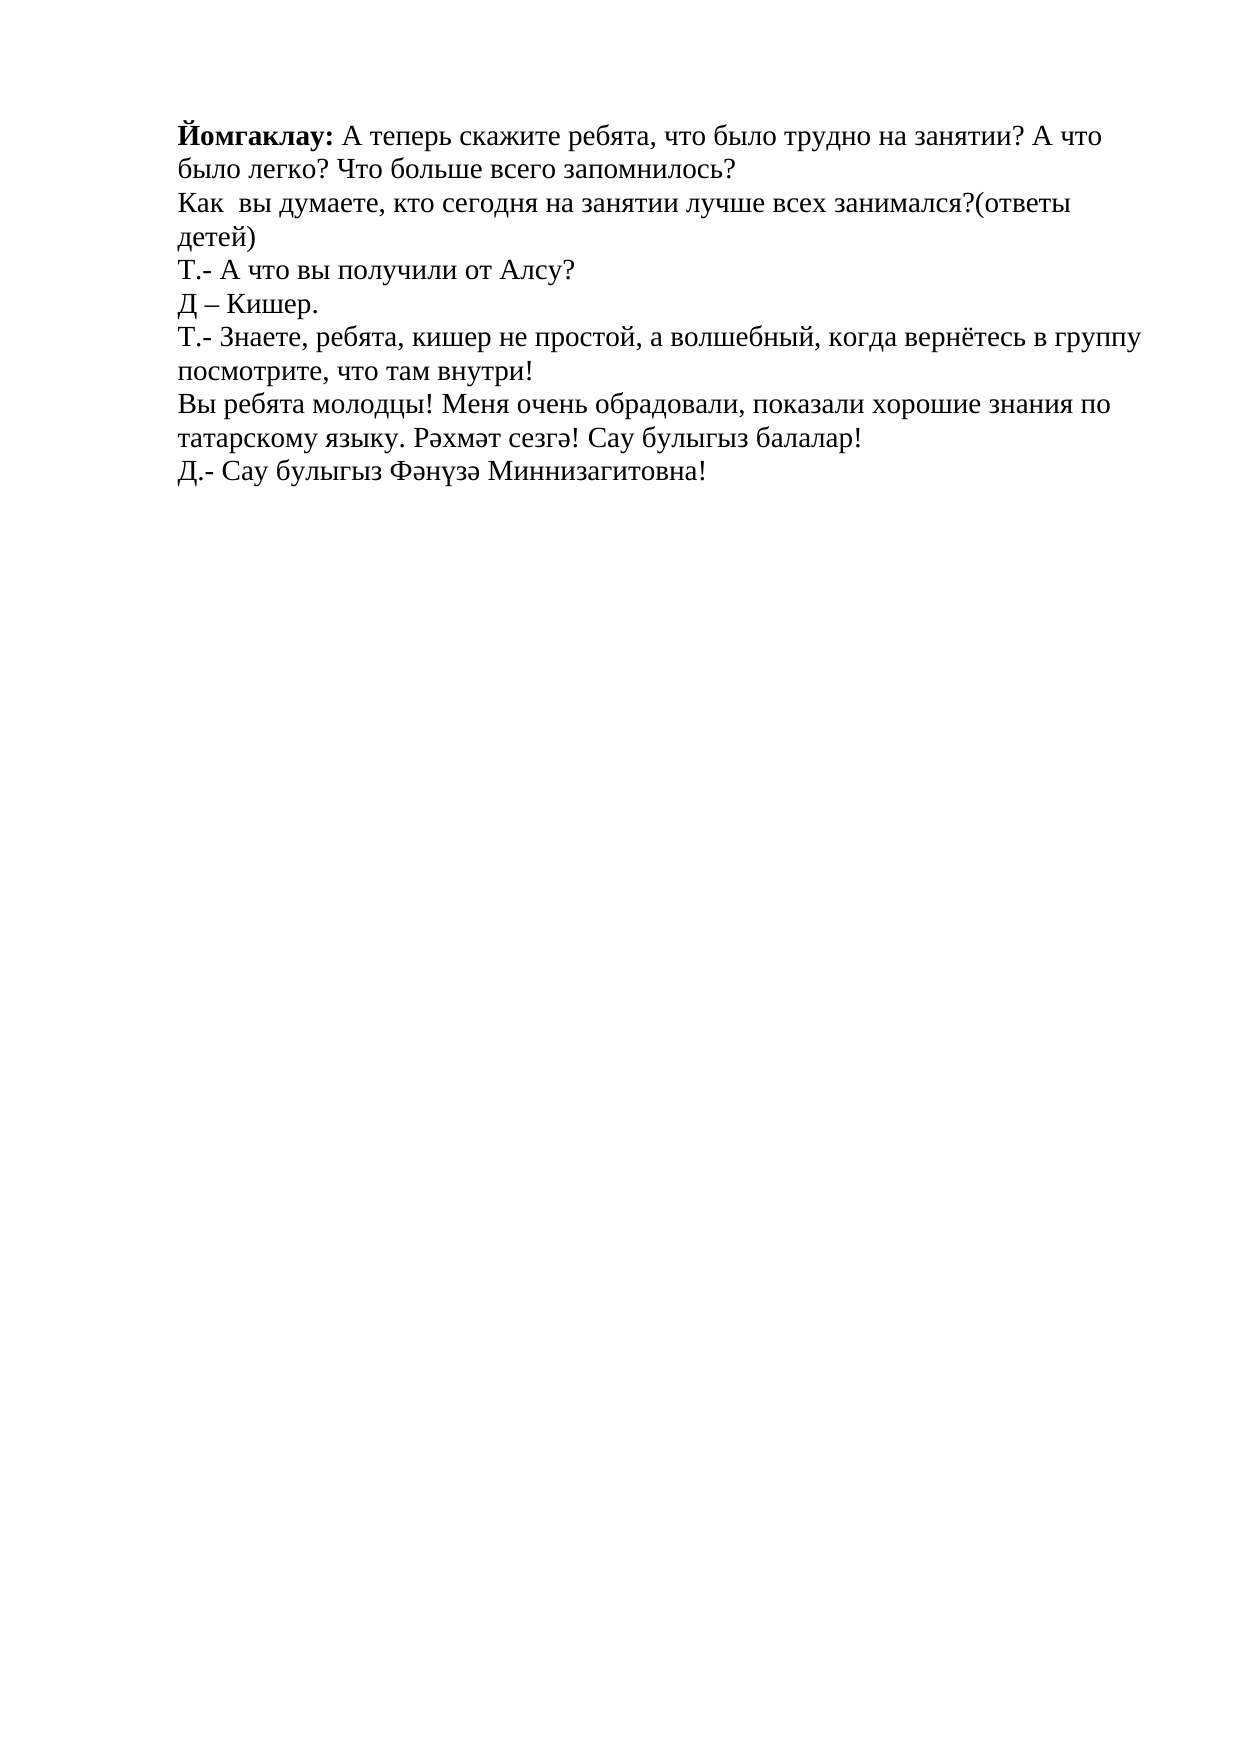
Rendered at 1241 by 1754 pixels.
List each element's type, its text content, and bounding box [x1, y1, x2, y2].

text Йомгаклау: А теперь скажите ребята, что было трудно на занятии? А что было легко? Что больше всего запомнилось? [177, 118, 1152, 185]
text Вы ребята молодцы! Меня очень обрадовали, показали хорошие знания по татарскому языку. Рәхмәт сезгә! Сау булыгыз балалар! [177, 386, 1152, 453]
text Как вы думаете, кто сегодня на занятии лучше всех занимался?(ответы детей) [177, 185, 1152, 252]
text Т.- Знаете, ребята, кишер не простой, а волшебный, когда вернётесь в группу посмотрите, что там внутри! [177, 319, 1152, 386]
text Т.- А что вы получили от Алсу? [177, 252, 1152, 286]
text Д – Кишер. [177, 286, 1152, 319]
text Д.- Сау булыгыз Фәнүзә Миннизагитовна! [177, 453, 1152, 487]
